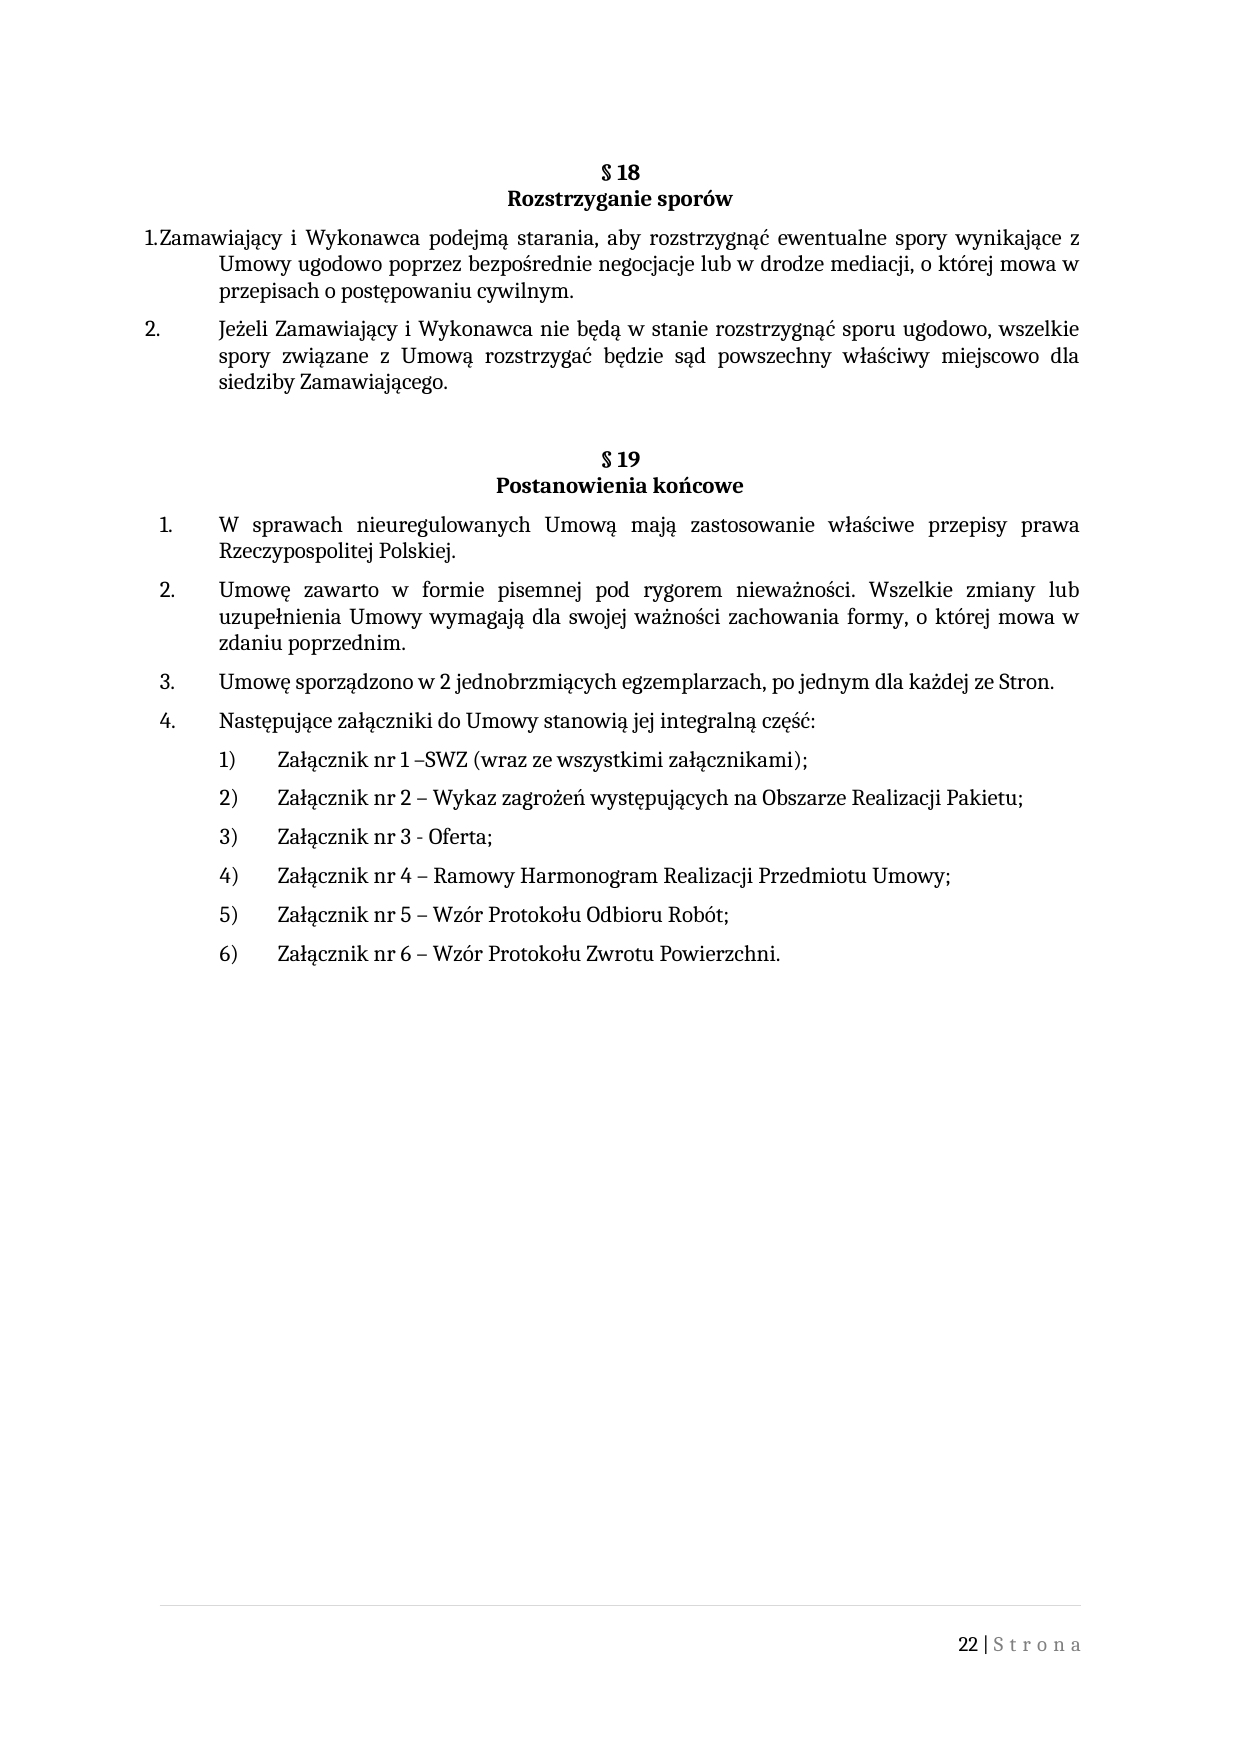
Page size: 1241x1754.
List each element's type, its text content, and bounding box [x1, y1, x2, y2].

list Umowę zawarto w formie pisemnej pod rygorem nieważności. Wszelkie zmiany lub uzupełnienia Umowy wymagają dla swojej ważności zachowania formy, o której mowa w zdaniu poprzednim. [159, 577, 1081, 656]
list Załącznik nr 2 – Wykaz zagrożeń występujących na Obszarze Realizacji Pakietu; [219, 785, 1081, 812]
list W sprawach nieuregulowanych Umową mają zastosowanie właściwe przepisy prawa Rzeczypospolitej Polskiej. [159, 512, 1081, 564]
list Załącznik nr 5 – Wzór Protokołu Odbioru Robót; [219, 902, 1081, 928]
text § 18 Rozstrzyganie sporów [159, 159, 1081, 212]
list Załącznik nr 4 – Ramowy Harmonogram Realizacji Przedmiotu Umowy; [219, 863, 1081, 889]
list Załącznik nr 6 – Wzór Protokołu Zwrotu Powierzchni. [219, 941, 1081, 967]
list Następujące załączniki do Umowy stanowią jej integralną część: [159, 707, 1081, 734]
list Zamawiający i Wykonawca podejmą starania, aby rozstrzygnąć ewentualne spory wynikające z Umowy ugodowo poprzez bezpośrednie negocjacje lub w drodze mediacji, o której mowa w przepisach o postępowaniu cywilnym. [145, 225, 1081, 304]
list Załącznik nr 1 –SWZ (wraz ze wszystkimi załącznikami); [219, 746, 1081, 773]
list Jeżeli Zamawiający i Wykonawca nie będą w stanie rozstrzygnąć sporu ugodowo, wszelkie spory związane z Umową rozstrzygać będzie sąd powszechny właściwy miejscowo dla siedziby Zamawiającego. [145, 316, 1081, 395]
list Załącznik nr 3 - Oferta; [219, 824, 1081, 850]
list Umowę sporządzono w 2 jednobrzmiących egzemplarzach, po jednym dla każdej ze Stron. [159, 669, 1081, 695]
text § 19 Postanowienia końcowe [159, 447, 1081, 499]
